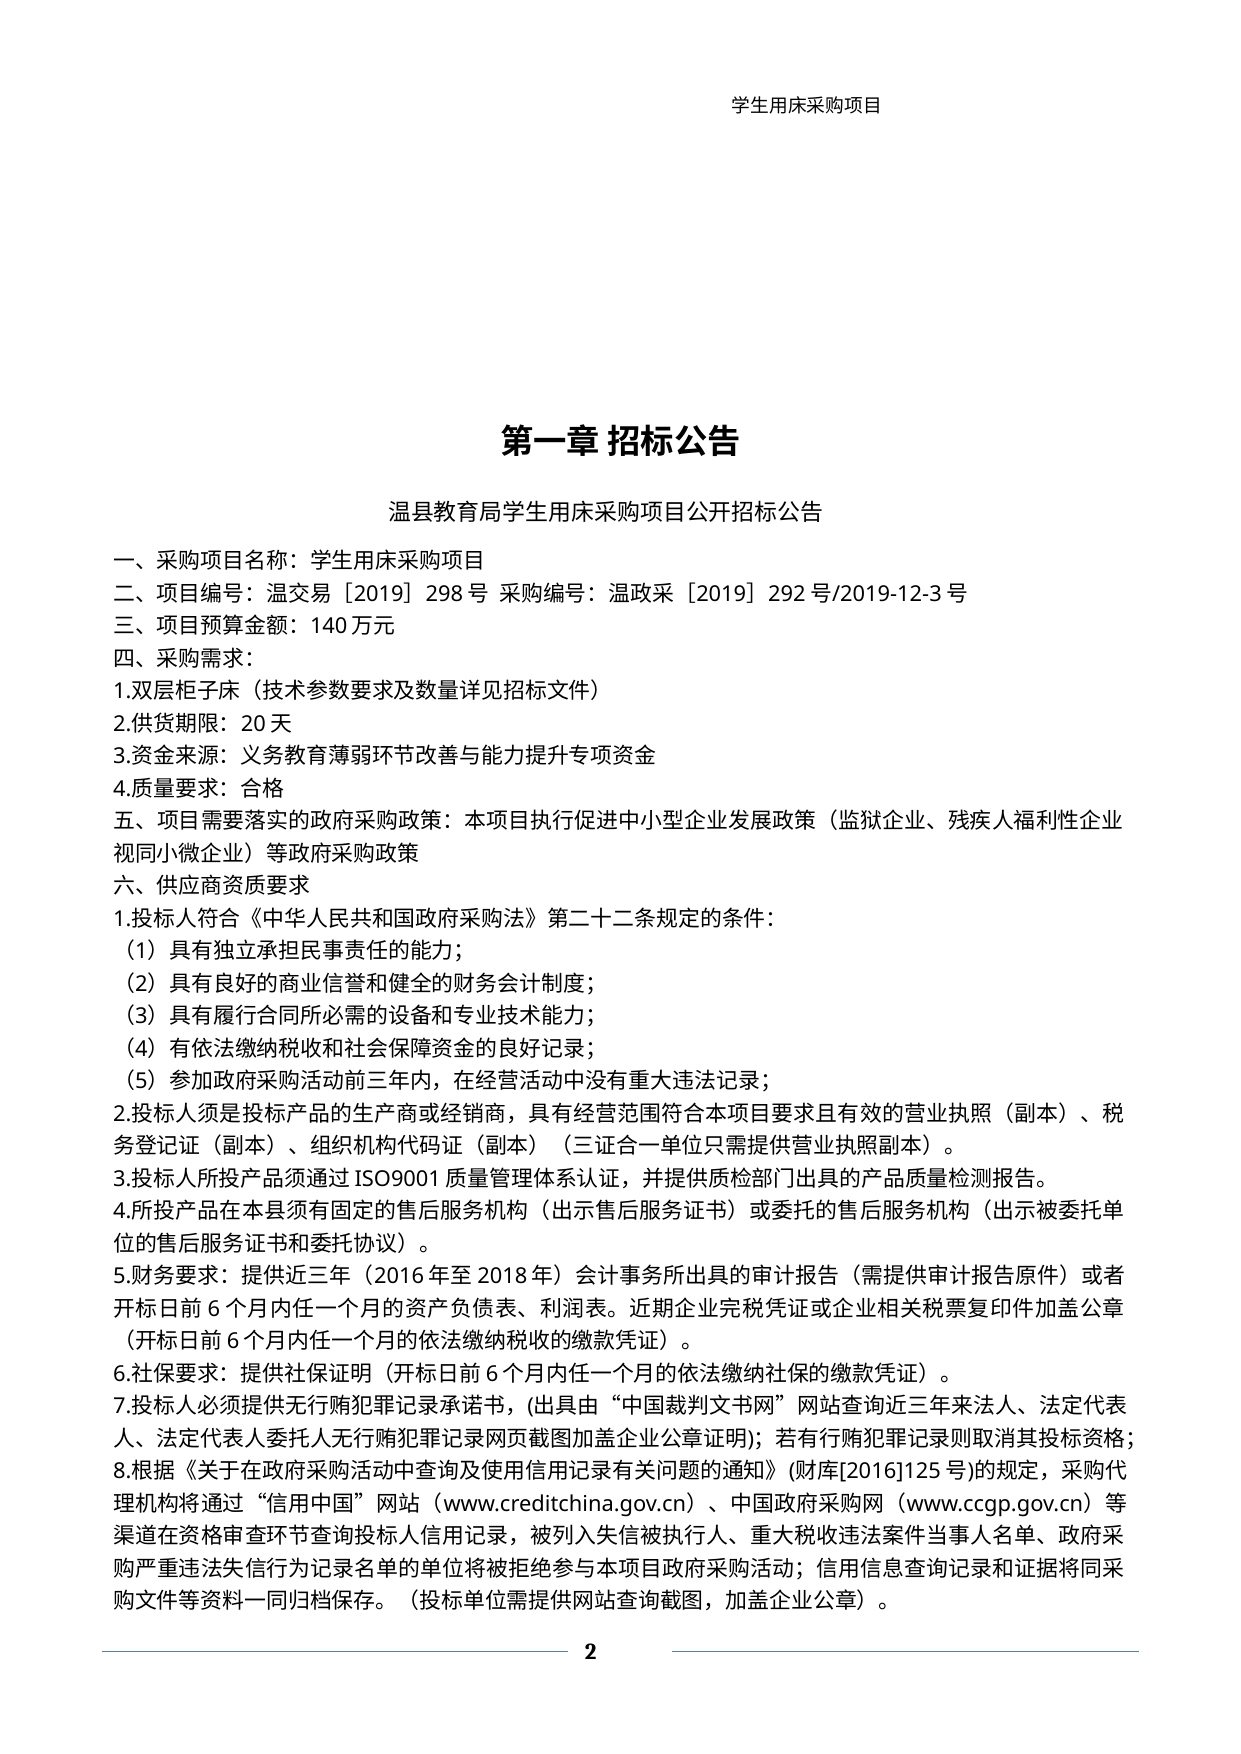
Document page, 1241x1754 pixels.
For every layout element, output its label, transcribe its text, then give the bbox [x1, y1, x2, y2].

title 第一章 招标公告 [113, 407, 1127, 472]
text （5）参加政府采购活动前三年内，在经营活动中没有重大违法记录； [113, 1063, 1127, 1095]
text 4.质量要求：合格 [113, 770, 1127, 803]
text 四、采购需求： [113, 640, 1127, 673]
text 3.资金来源：义务教育薄弱环节改善与能力提升专项资金 [113, 738, 1127, 770]
text 4.所投产品在本县须有固定的售后服务机构（出示售后服务证书）或委托的售后服务机构（出示被委托单位的售后服务证书和委托协议）。 [113, 1193, 1127, 1258]
text 三、项目预算金额：140万元 [113, 608, 1127, 640]
text （2）具有良好的商业信誉和健全的财务会计制度； [113, 965, 1127, 998]
text 2.投标人须是投标产品的生产商或经销商，具有经营范围符合本项目要求且有效的营业执照（副本）、税务登记证（副本）、组织机构代码证（副本）（三证合一单位只需提供营业执照副本）。 [113, 1095, 1127, 1160]
text 6.社保要求：提供社保证明（开标日前6个月内任一个月的依法缴纳社保的缴款凭证）。 [113, 1355, 1127, 1388]
text 温县教育局学生用床采购项目公开招标公告 [113, 478, 1127, 543]
text 3.投标人所投产品须通过ISO9001质量管理体系认证，并提供质检部门出具的产品质量检测报告。 [113, 1160, 1127, 1193]
text 5.财务要求：提供近三年（2016年至2018年）会计事务所出具的审计报告（需提供审计报告原件）或者开标日前6个月内任一个月的资产负债表、利润表。近期企业完税凭证或企业相关税票复印件加盖公章（开标日前6个月内任一个月的依法缴纳税收的缴款凭证）。 [113, 1258, 1127, 1355]
text 1.投标人符合《中华人民共和国政府采购法》第二十二条规定的条件： [113, 900, 1127, 933]
text 二、项目编号：温交易［2019］298号 采购编号：温政采［2019］292号/2019-12-3号 [113, 575, 1127, 608]
text 2.供货期限：20天 [113, 705, 1127, 738]
text 8.根据《关于在政府采购活动中查询及使用信用记录有关问题的通知》(财库[2016]125号)的规定，采购代理机构将通过“信用中国”网站（www.creditchina.gov.cn）、中国政府采购网（www.ccgp.gov.cn）等渠道在资格审查环节查询投标人信用记录，被列入失信被执行人、重大税收违法案件当事人名单、政府采购严重违法失信行为记录名单的单位将被拒绝参与本项目政府采购活动；信用信息查询记录和证据将同采购文件等资料一同归档保存。（投标单位需提供网站查询截图，加盖企业公章）。 [113, 1453, 1127, 1615]
text （4）有依法缴纳税收和社会保障资金的良好记录； [113, 1030, 1127, 1063]
text 五、项目需要落实的政府采购政策：本项目执行促进中小型企业发展政策（监狱企业、残疾人福利性企业视同小微企业）等政府采购政策 [113, 803, 1127, 868]
text （1）具有独立承担民事责任的能力； [113, 933, 1127, 965]
text 7.投标人必须提供无行贿犯罪记录承诺书，(出具由“中国裁判文书网”网站查询近三年来法人、法定代表人、法定代表人委托人无行贿犯罪记录网页截图加盖企业公章证明)；若有行贿犯罪记录则取消其投标资格； [113, 1388, 1127, 1453]
text 一、采购项目名称：学生用床采购项目 [113, 543, 1127, 575]
text 六、供应商资质要求 [113, 868, 1127, 900]
text 1.双层柜子床（技术参数要求及数量详见招标文件） [113, 673, 1127, 705]
text （3）具有履行合同所必需的设备和专业技术能力； [113, 998, 1127, 1030]
